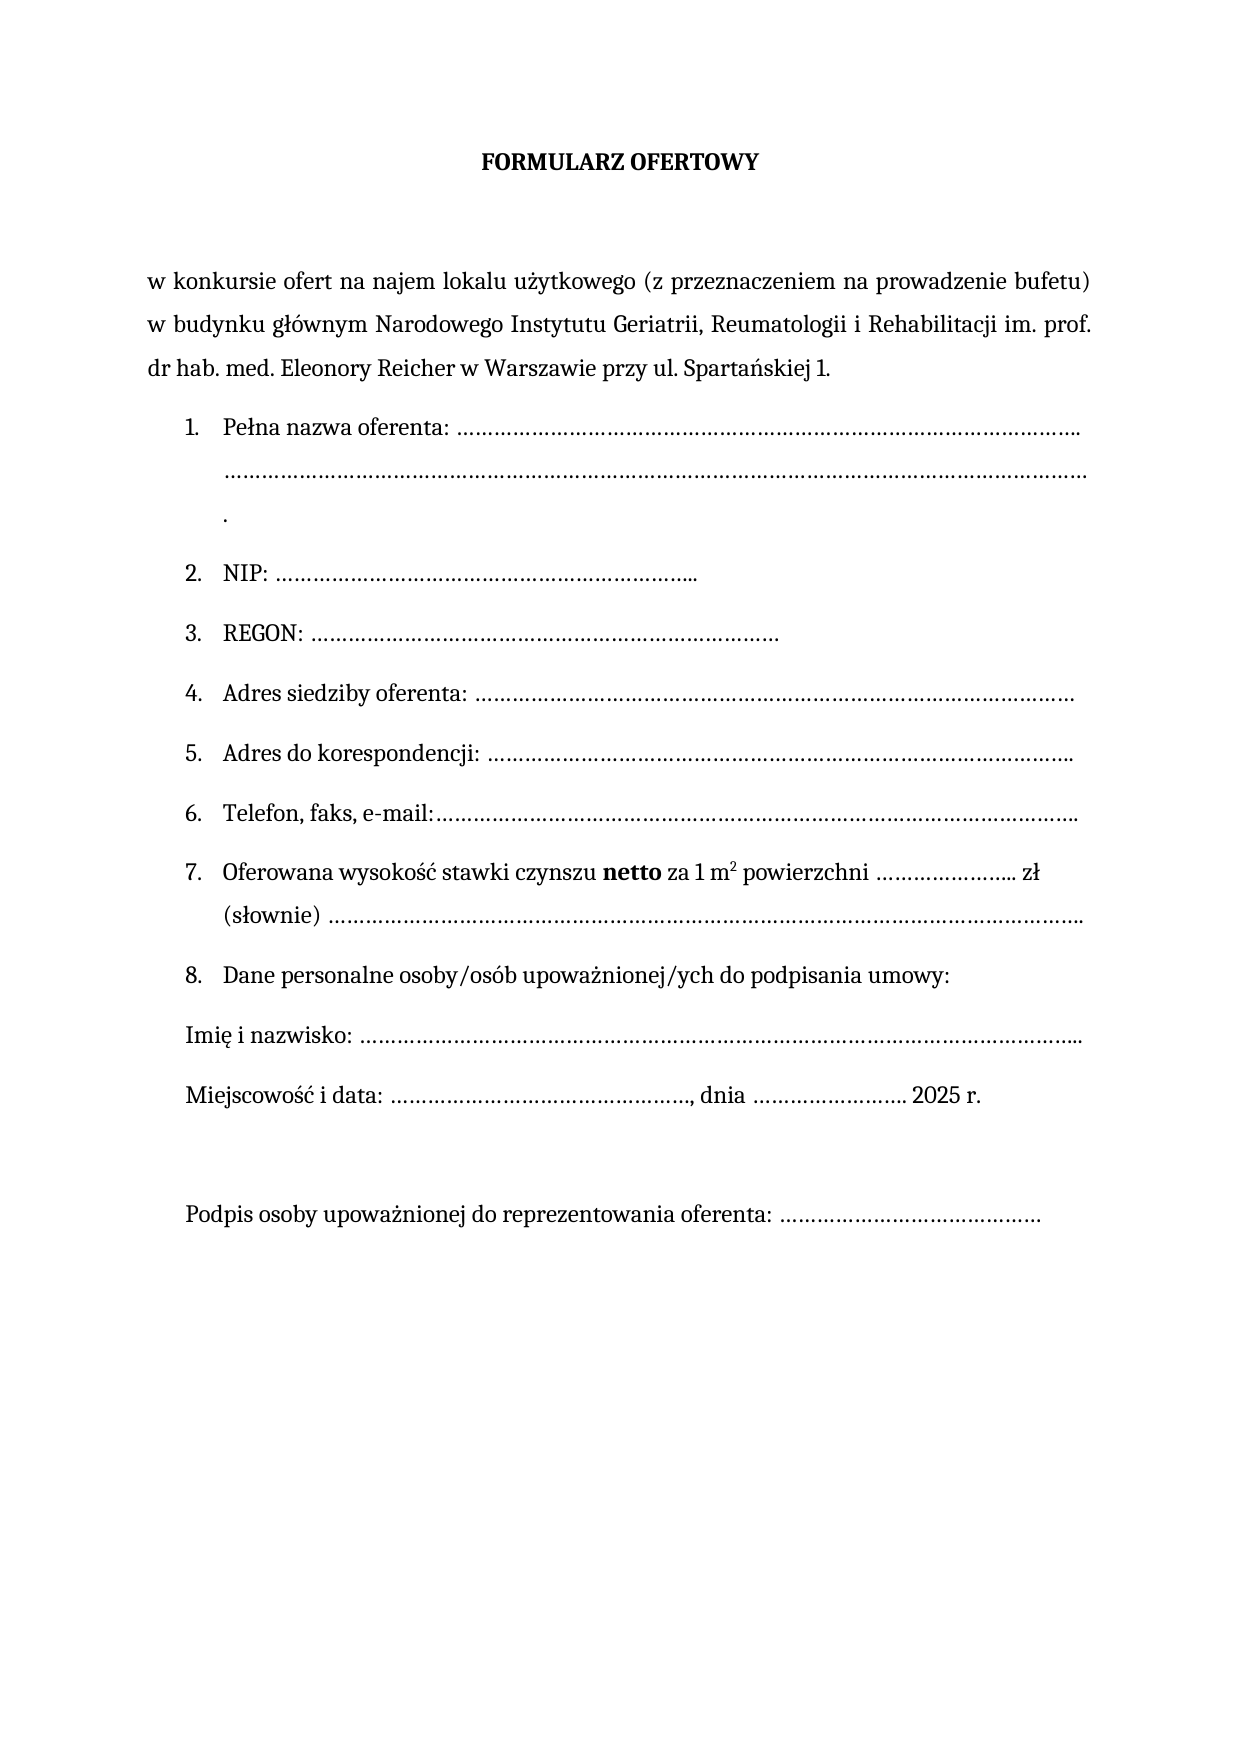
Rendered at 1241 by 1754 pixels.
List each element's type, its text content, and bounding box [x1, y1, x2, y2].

text Podpis osoby upoważnionej do reprezentowania oferenta: …………………………………… [185, 1200, 1093, 1229]
list Adres siedziby oferenta: …………………………………………………………………………………… [185, 679, 1093, 708]
text w konkursie ofert na najem lokalu użytkowego (z przeznaczeniem na prowadzenie bufetu) w budynku głównym Narodowego Instytutu Geriatrii, Reumatologii i Rehabilitacji im. prof. dr hab. med. Eleonory Reicher w Warszawie przy ul. Spartańskiej 1. [148, 267, 1093, 382]
list Dane personalne osoby/osób upoważnionej/ych do podpisania umowy: [185, 961, 1093, 990]
text FORMULARZ OFERTOWY [148, 148, 1093, 176]
list Adres do korespondencji: …………………………………………………………………………………. [185, 739, 1093, 767]
text Miejscowość i data: …………………………………………, dnia ……………………. 2025 r. [185, 1081, 1093, 1109]
text Imię i nazwisko: …………………………………………………………………………………………………….. [185, 1021, 1093, 1050]
list Pełna nazwa oferenta: ………………………………………………………………………………………. …………………………………………………………………………………………………………………………. [185, 413, 1093, 528]
list NIP: ………………………………………………………….. [185, 559, 1093, 588]
list REGON: ………………………………………………………………… [185, 619, 1093, 648]
list Oferowana wysokość stawki czynszu netto za 1 m2 powierzchni ………………….. zł (słownie) …………………………………………………………………………………………………………. [185, 858, 1093, 930]
list Telefon, faks, e-mail:…………………………………………………………………………………………. [185, 798, 1093, 827]
